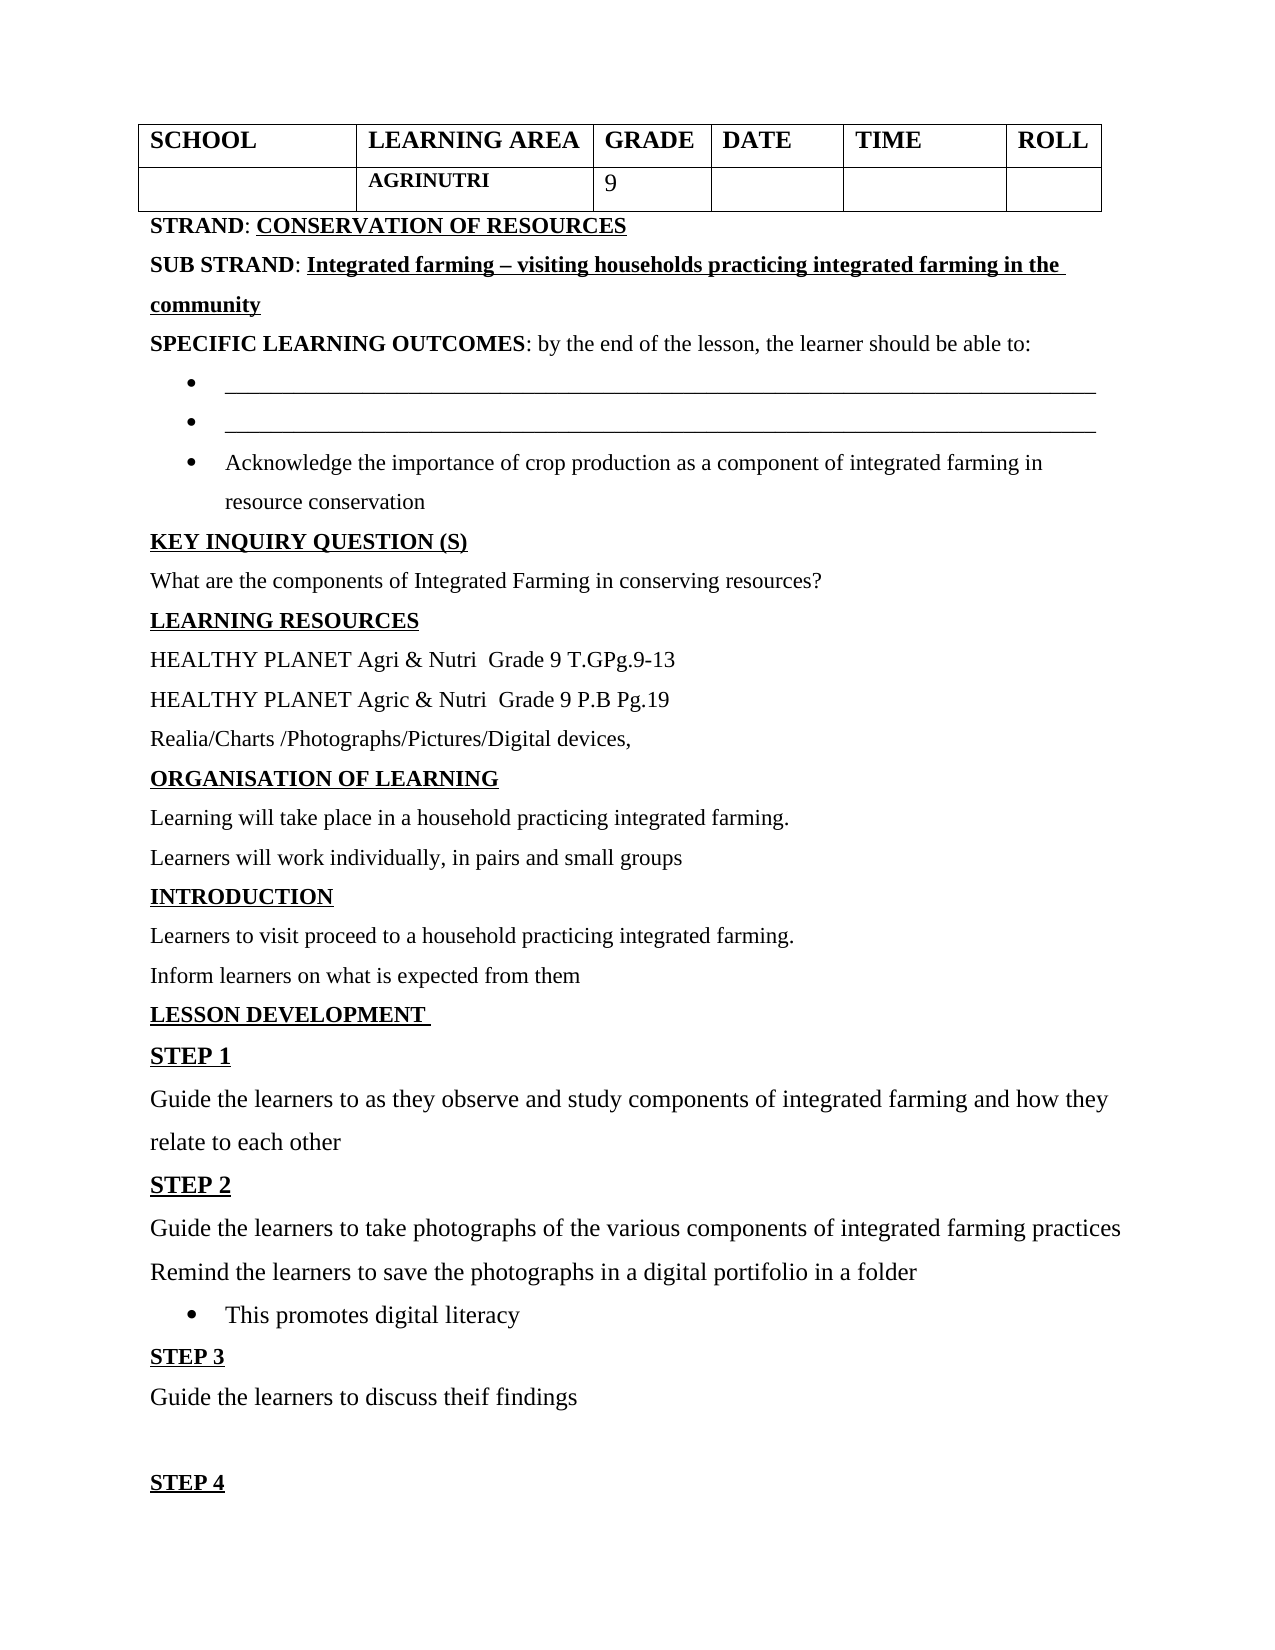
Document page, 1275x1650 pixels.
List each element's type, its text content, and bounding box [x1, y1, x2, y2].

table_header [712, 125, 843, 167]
text Remind the learners to save the photographs in a digital portifolio in a folder [150, 1257, 1125, 1285]
text INTRODUCTION [150, 883, 1125, 909]
text Realia/Charts /Photographs/Pictures/Digital devices, [150, 725, 1125, 751]
text Learners to visit proceed to a household practicing integrated farming. [150, 922, 1125, 949]
text Learning will take place in a household practicing integrated farming. [150, 804, 1125, 830]
text Guide the learners to discuss theif findings [150, 1382, 1125, 1411]
list ____________________________________________________________________________ [187, 409, 1125, 436]
list This promotes digital literacy [187, 1300, 1125, 1328]
text STEP 1 [150, 1041, 1125, 1070]
list ____________________________________________________________________________ [187, 370, 1125, 396]
text LESSON DEVELOPMENT [150, 1001, 1125, 1028]
text Guide the learners to take photographs of the various components of integrated farming practices [150, 1213, 1125, 1242]
text Guide the learners to as they observe and study components of integrated farming and how they relate to each other [150, 1084, 1125, 1156]
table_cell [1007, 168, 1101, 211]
text STEP 2 [150, 1170, 1125, 1199]
text ORGANISATION OF LEARNING [150, 764, 1125, 791]
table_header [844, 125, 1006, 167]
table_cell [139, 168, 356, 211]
text LEARNING RESOURCES [150, 607, 1125, 633]
text HEALTHY PLANET Agric & Nutri Grade 9 P.B Pg.19 [150, 686, 1125, 712]
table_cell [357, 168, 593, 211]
text Inform learners on what is expected from them [150, 962, 1125, 988]
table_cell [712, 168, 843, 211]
text STEP 3 [150, 1343, 1125, 1369]
text SPECIFIC LEARNING OUTCOMES: by the end of the lesson, the learner should be able to: [150, 330, 1125, 357]
text STEP 4 [150, 1468, 1125, 1495]
text What are the components of Integrated Farming in conserving resources? [150, 567, 1125, 593]
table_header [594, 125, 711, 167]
text STRAND: CONSERVATION OF RESOURCES [150, 212, 1125, 238]
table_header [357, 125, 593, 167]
text HEALTHY PLANET Agri & Nutri Grade 9 T.GPg.9-13 [150, 646, 1125, 672]
text SUB STRAND: Integrated farming – visiting households practicing integrated farming in the community [150, 251, 1125, 317]
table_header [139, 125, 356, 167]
list Acknowledge the importance of crop production as a component of integrated farming in resource conservation [187, 449, 1125, 514]
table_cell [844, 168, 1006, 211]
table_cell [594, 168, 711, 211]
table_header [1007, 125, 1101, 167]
text Learners will work individually, in pairs and small groups [150, 843, 1125, 870]
text KEY INQUIRY QUESTION (S) [150, 528, 1125, 554]
